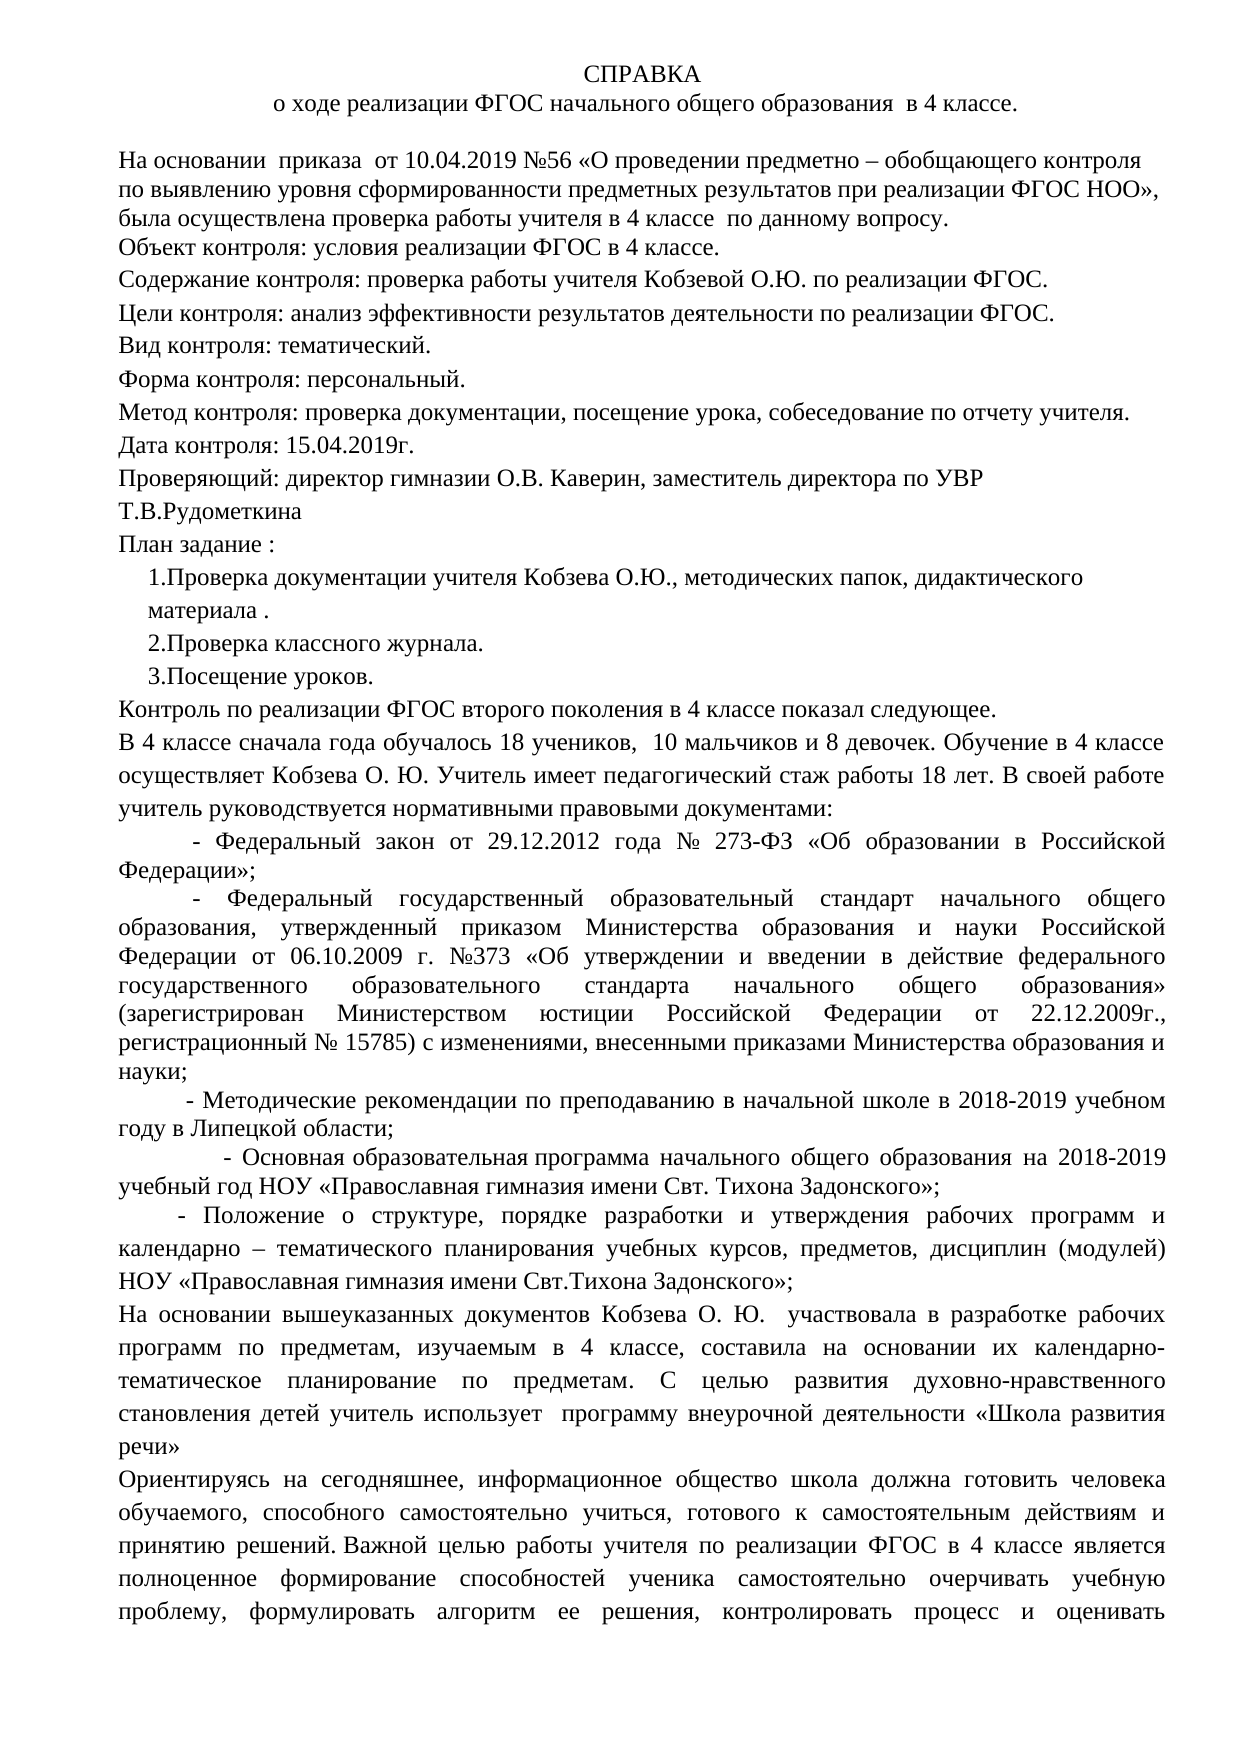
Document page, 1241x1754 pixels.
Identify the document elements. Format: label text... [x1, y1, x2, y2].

text Проверяющий: директор гимназии О.В. Каверин, заместитель директора по УВР Т.В.Рудометкина [118, 463, 1167, 524]
text На основании приказа от 10.04.2019 №56 «О проведении предметно – обобщающего контроля по выявлению уровня сформированности предметных результатов при реализации ФГОС НОО», была осуществлена проверка работы учителя в 4 классе по данному вопросу. [118, 145, 1167, 232]
text Вид контроля: тематический. [118, 331, 1167, 359]
text - Федеральный закон от 29.12.2012 года № 273-ФЗ «Об образовании в Российской Федерации»; [118, 826, 1167, 883]
text В 4 классе сначала года обучалось 18 учеников, 10 мальчиков и 8 девочек. Обучение в 4 классе осуществляет Кобзева О. Ю. Учитель имеет педагогический стаж работы 18 лет. В своей работе учитель руководствуется нормативными правовыми документами: [118, 727, 1167, 822]
text Цели контроля: анализ эффективности результатов деятельности по реализации ФГОС. [118, 298, 1167, 326]
list 1.Проверка документации учителя Кобзева О.Ю., методических папок, дидактического материала . [148, 562, 1167, 623]
text - Федеральный государственный образовательный стандарт начального общего образования, утвержденный приказом Министерства образования и науки Российской Федерации от 06.10.2009 г. №373 «Об утверждении и введении в действие федерального государственного образовательного стандарта начального общего образования» (зарегистрирован Министерством юстиции Российской Федерации от 22.12.2009г., регистрационный № 15785) с изменениями, внесенными приказами Министерства образования и науки; [118, 883, 1167, 1085]
text Содержание контроля: проверка работы учителя Кобзевой О.Ю. по реализации ФГОС. [118, 264, 1167, 293]
text План задание : [118, 529, 1167, 557]
list 3.Посещение уроков. [148, 661, 1167, 689]
text - Методические рекомендации по преподаванию в начальной школе в 2018-2019 учебном году в Липецкой области; [118, 1085, 1167, 1142]
text - Положение о структуре, порядке разработки и утверждения рабочих программ и календарно – тематического планирования учебных курсов, предметов, дисциплин (модулей) НОУ «Православная гимназия имени Свт.Тихона Задонского»; [118, 1200, 1167, 1294]
text Метод контроля: проверка документации, посещение урока, собеседование по отчету учителя. [118, 397, 1167, 425]
text На основании вышеуказанных документов Кобзева О. Ю. участвовала в разработке рабочих программ по предметам, изучаемым в 4 классе, составила на основании их календарно-тематическое планирование по предметам. С целью развития духовно-нравственного становления детей учитель использует программу внеурочной деятельности «Школа развития речи» [118, 1299, 1167, 1459]
text Объект контроля: условия реализации ФГОС в 4 классе. [118, 232, 1167, 260]
text Контроль по реализации ФГОС второго поколения в 4 классе показал следующее. [118, 694, 1167, 723]
text о ходе реализации ФГОС начального общего образования в 4 классе. [118, 88, 1167, 117]
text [118, 1464, 1167, 1625]
text СПРАВКА [118, 59, 1167, 88]
list 2.Проверка классного журнала. [148, 628, 1167, 657]
text Форма контроля: персональный. [118, 364, 1167, 392]
text - Основная образовательная программа начального общего образования на 2018-2019 учебный год НОУ «Православная гимназия имени Свт. Тихона Задонского»; [118, 1142, 1167, 1200]
text Дата контроля: 15.04.2019г. [118, 430, 1167, 458]
